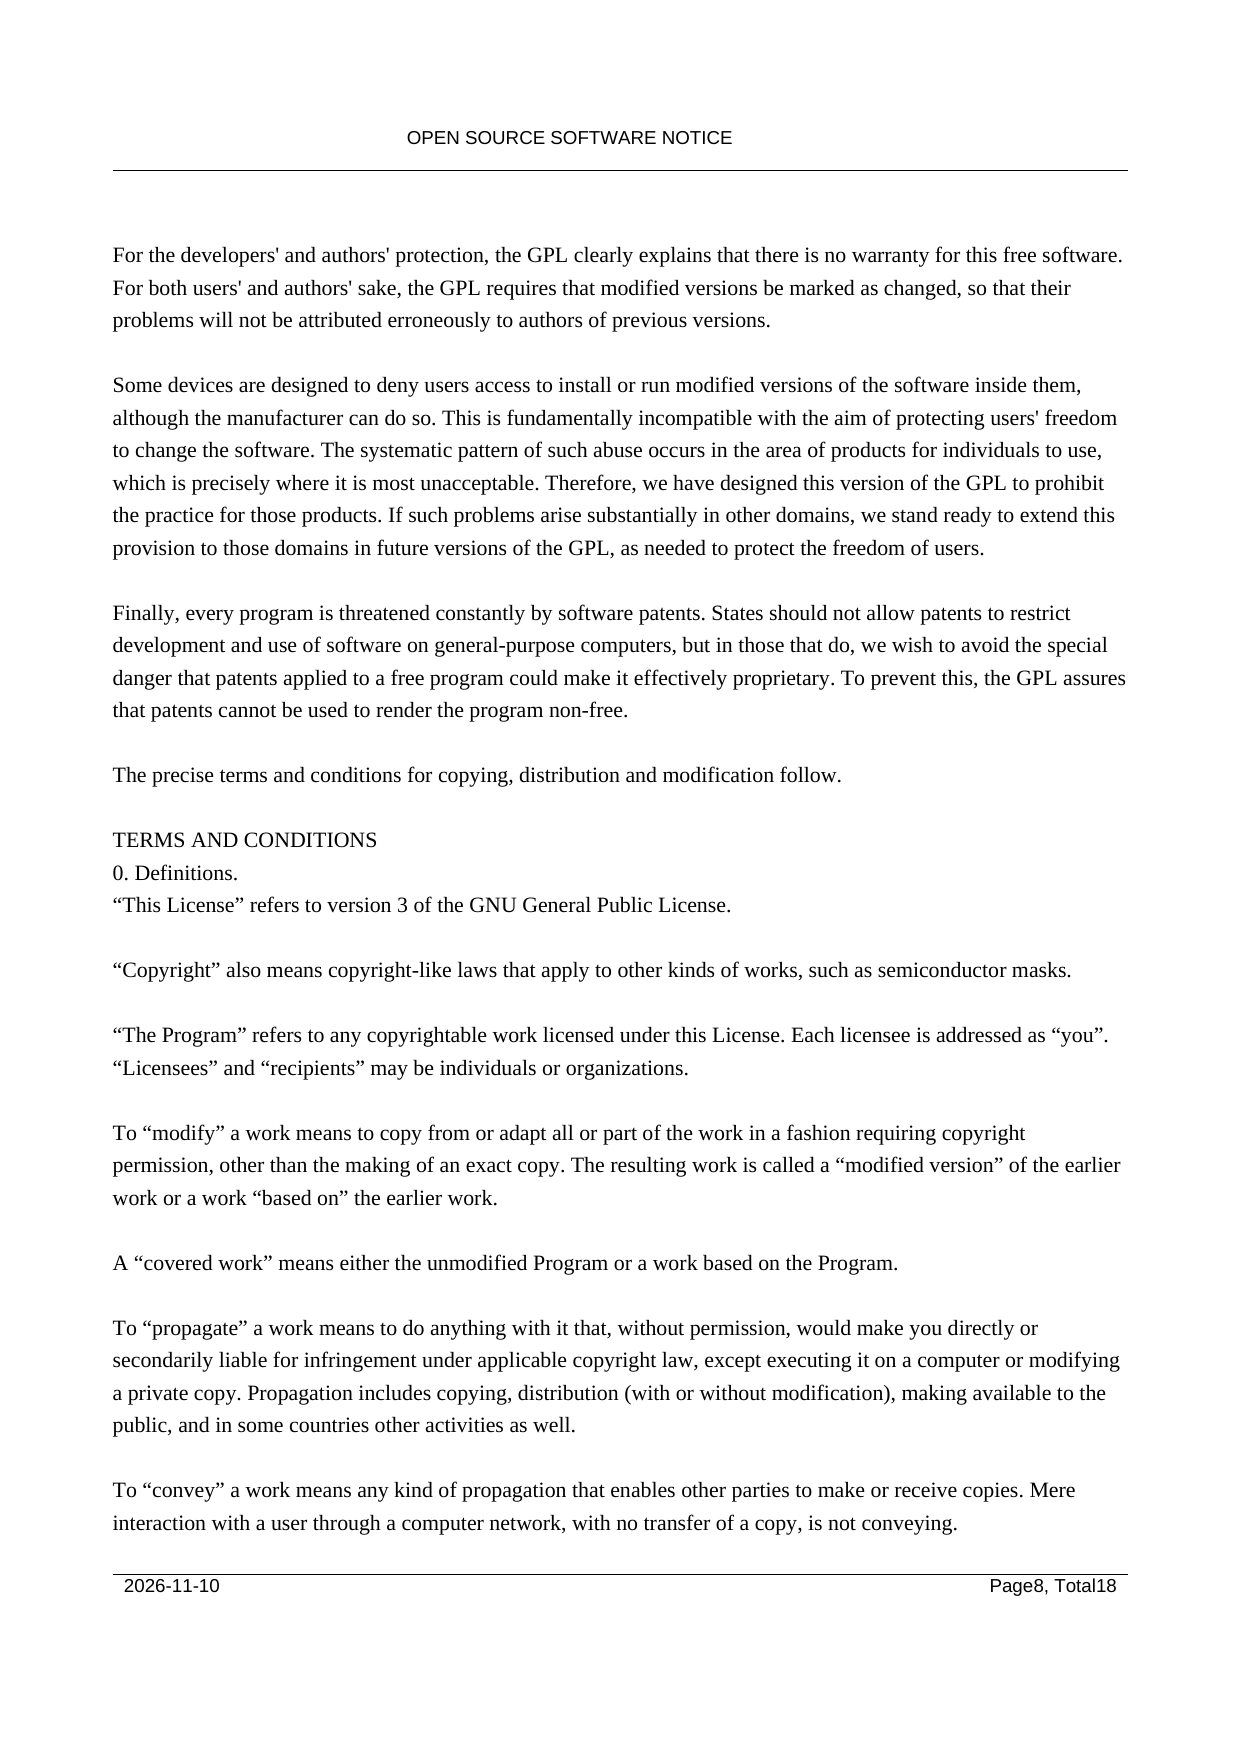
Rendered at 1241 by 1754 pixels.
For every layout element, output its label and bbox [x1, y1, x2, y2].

text [112, 206, 1128, 1539]
